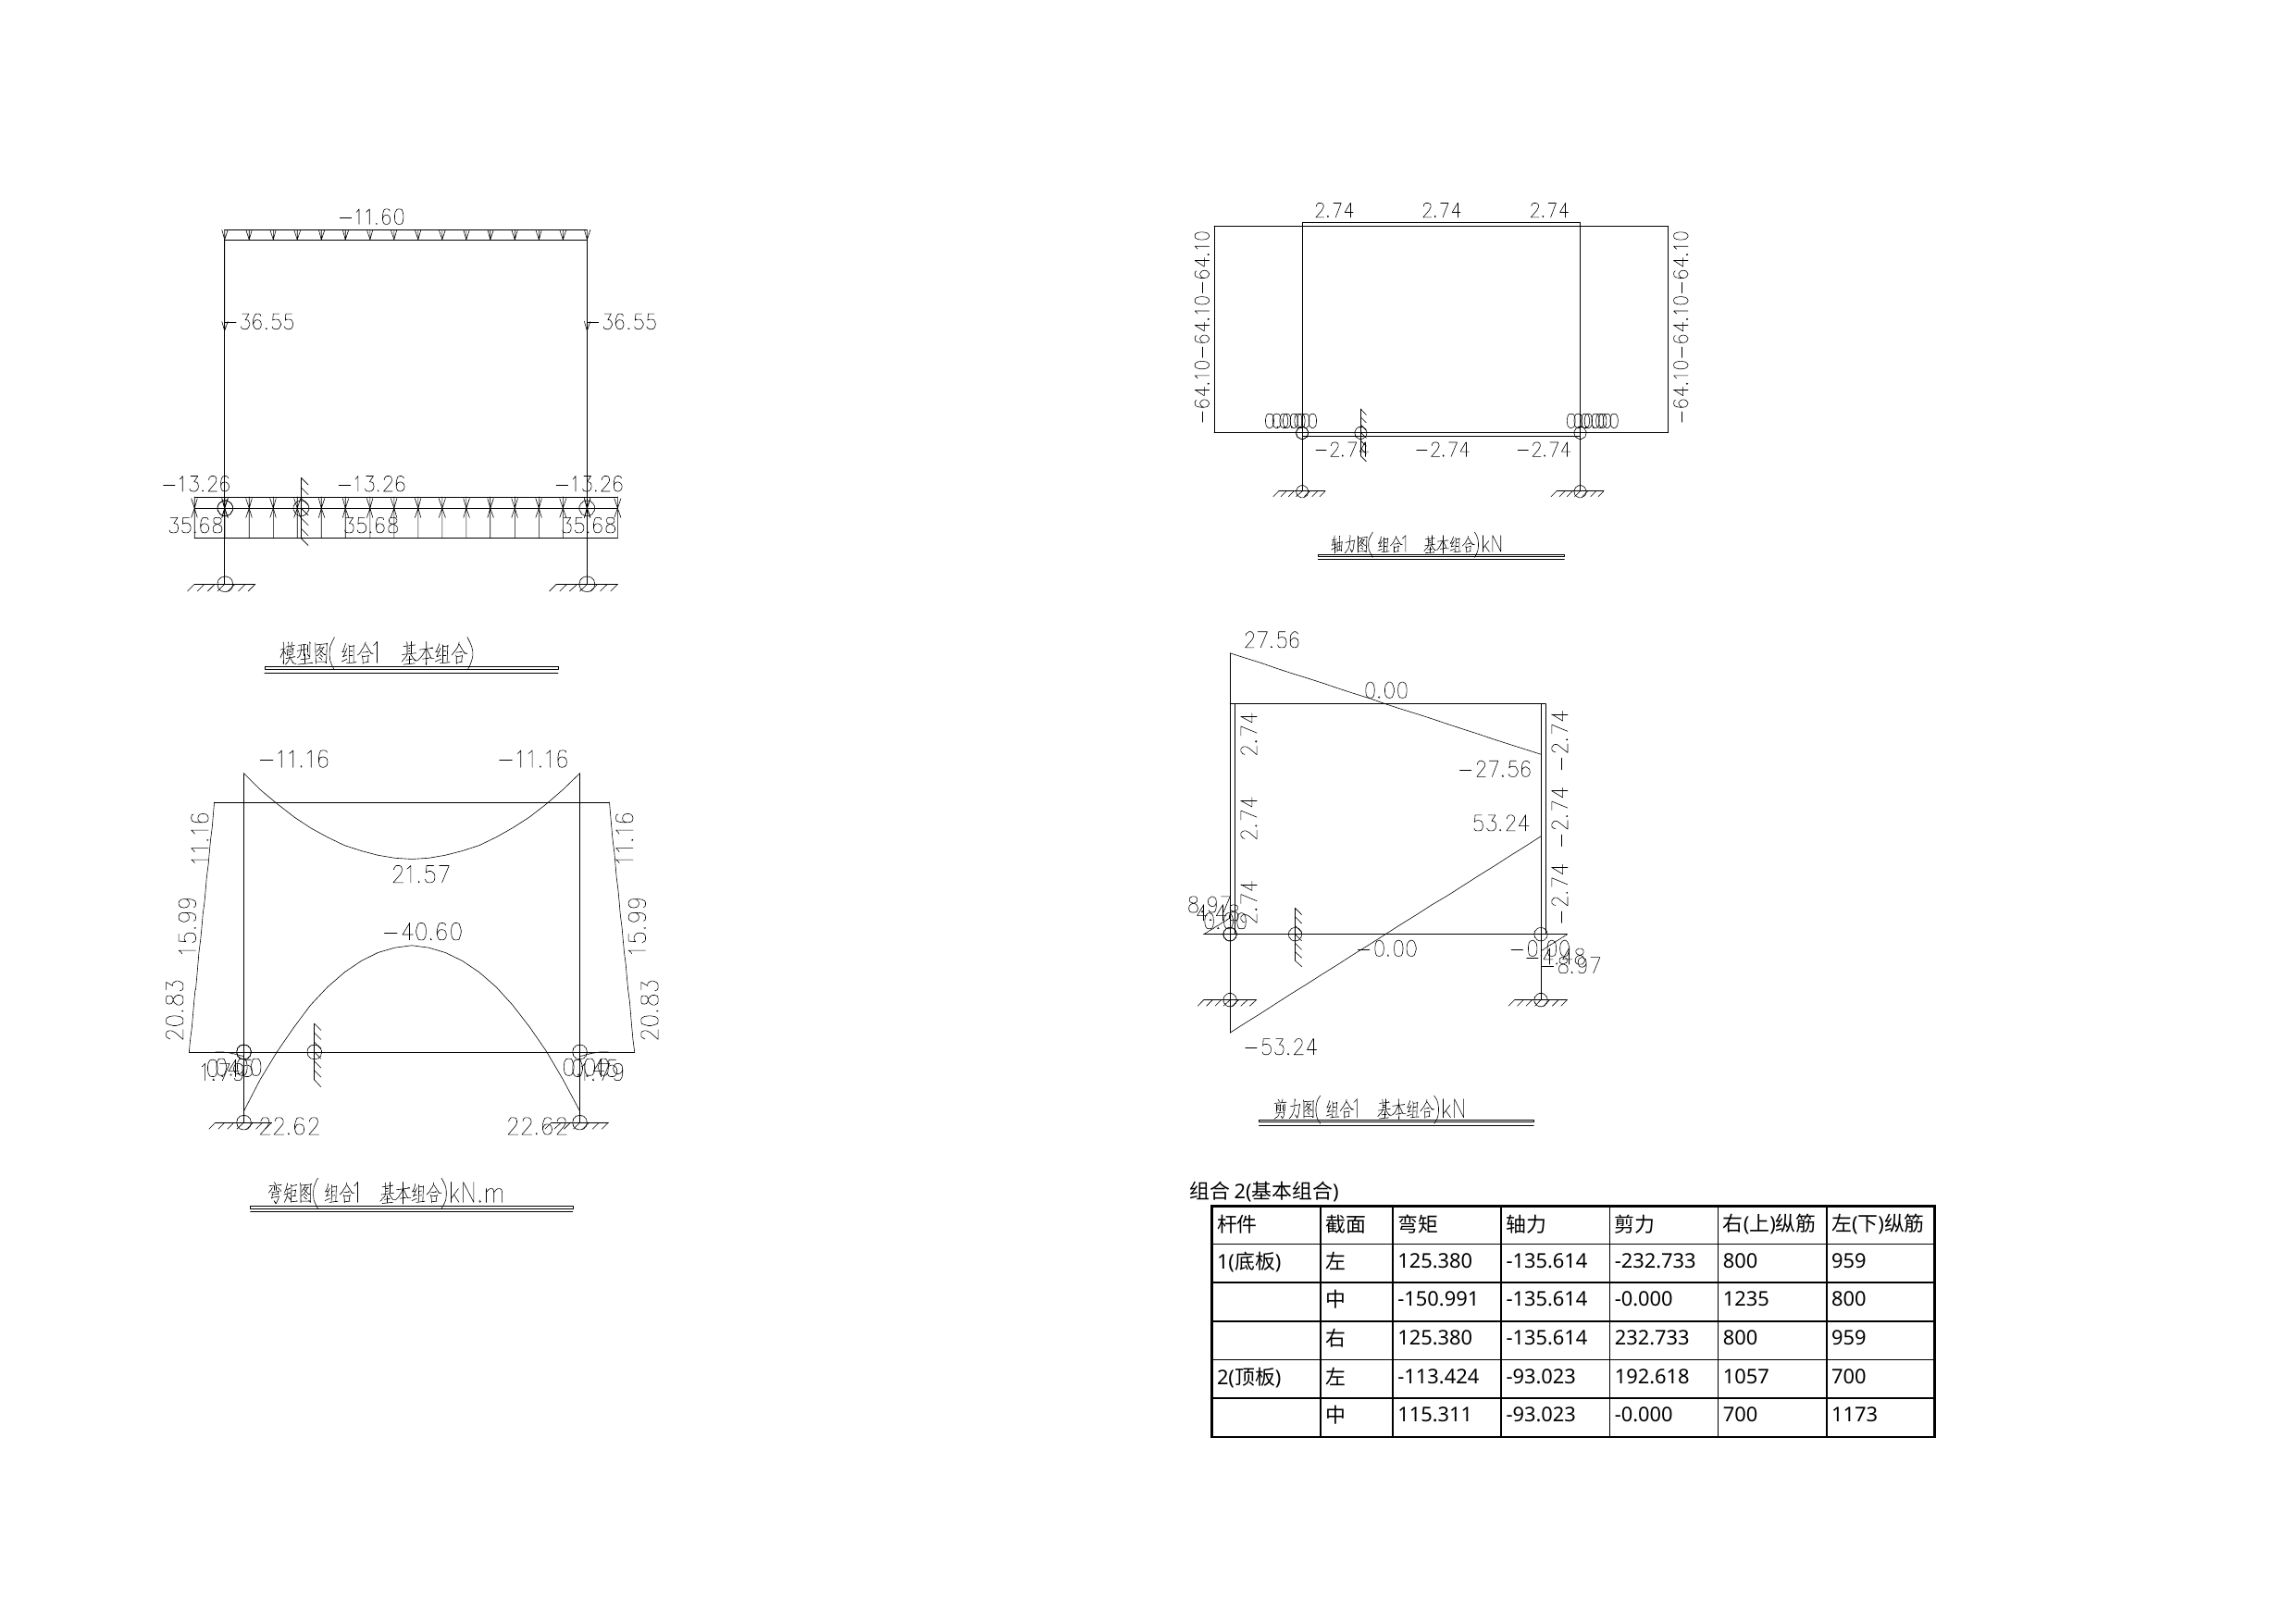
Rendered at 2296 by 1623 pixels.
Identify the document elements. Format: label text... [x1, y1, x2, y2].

table_cell -135.614 [1502, 1245, 1609, 1282]
text 组合2(基本组合) [1168, 1174, 2156, 1205]
table_cell -135.614 [1502, 1283, 1609, 1320]
table_cell 959 [1828, 1245, 1933, 1282]
table_header 截面 [1322, 1208, 1392, 1244]
table_cell 700 [1719, 1399, 1826, 1436]
table_cell 125.380 [1394, 1245, 1500, 1282]
table_cell [1213, 1322, 1320, 1359]
table_cell -0.000 [1610, 1399, 1718, 1436]
table_header 右(上)纵筋 [1719, 1208, 1826, 1244]
table_cell 700 [1828, 1360, 1933, 1397]
table_cell [1213, 1399, 1320, 1436]
table_header 左(下)纵筋 [1828, 1208, 1933, 1244]
table_cell 125.380 [1394, 1322, 1500, 1359]
table_cell 1173 [1828, 1399, 1933, 1436]
table_cell -0.000 [1610, 1283, 1718, 1320]
table_cell 右 [1322, 1322, 1392, 1359]
table_cell 115.311 [1394, 1399, 1500, 1436]
table_cell 1(底板) [1213, 1245, 1320, 1282]
table_cell 中 [1322, 1283, 1392, 1320]
table_cell 2(顶板) [1213, 1360, 1320, 1397]
table_cell 959 [1828, 1322, 1933, 1359]
table_header 剪力 [1610, 1208, 1718, 1244]
table_cell 232.733 [1610, 1322, 1718, 1359]
table_cell 800 [1719, 1245, 1826, 1282]
table_header 杆件 [1213, 1208, 1320, 1244]
table_cell -93.023 [1502, 1360, 1609, 1397]
table_cell -232.733 [1610, 1245, 1718, 1282]
table_cell -113.424 [1394, 1360, 1500, 1397]
table_cell -93.023 [1502, 1399, 1609, 1436]
table_header 轴力 [1502, 1208, 1609, 1244]
table_cell -150.991 [1394, 1283, 1500, 1320]
table_cell -135.614 [1502, 1322, 1609, 1359]
table_cell 800 [1719, 1322, 1826, 1359]
table_cell [1213, 1283, 1320, 1320]
table_header 弯矩 [1394, 1208, 1500, 1244]
table_cell 中 [1322, 1399, 1392, 1436]
table_cell 1057 [1719, 1360, 1826, 1397]
table_cell 192.618 [1610, 1360, 1718, 1397]
table_cell 800 [1828, 1283, 1933, 1320]
table_cell 左 [1322, 1245, 1392, 1282]
table_cell 1235 [1719, 1283, 1826, 1320]
table_cell 左 [1322, 1360, 1392, 1397]
